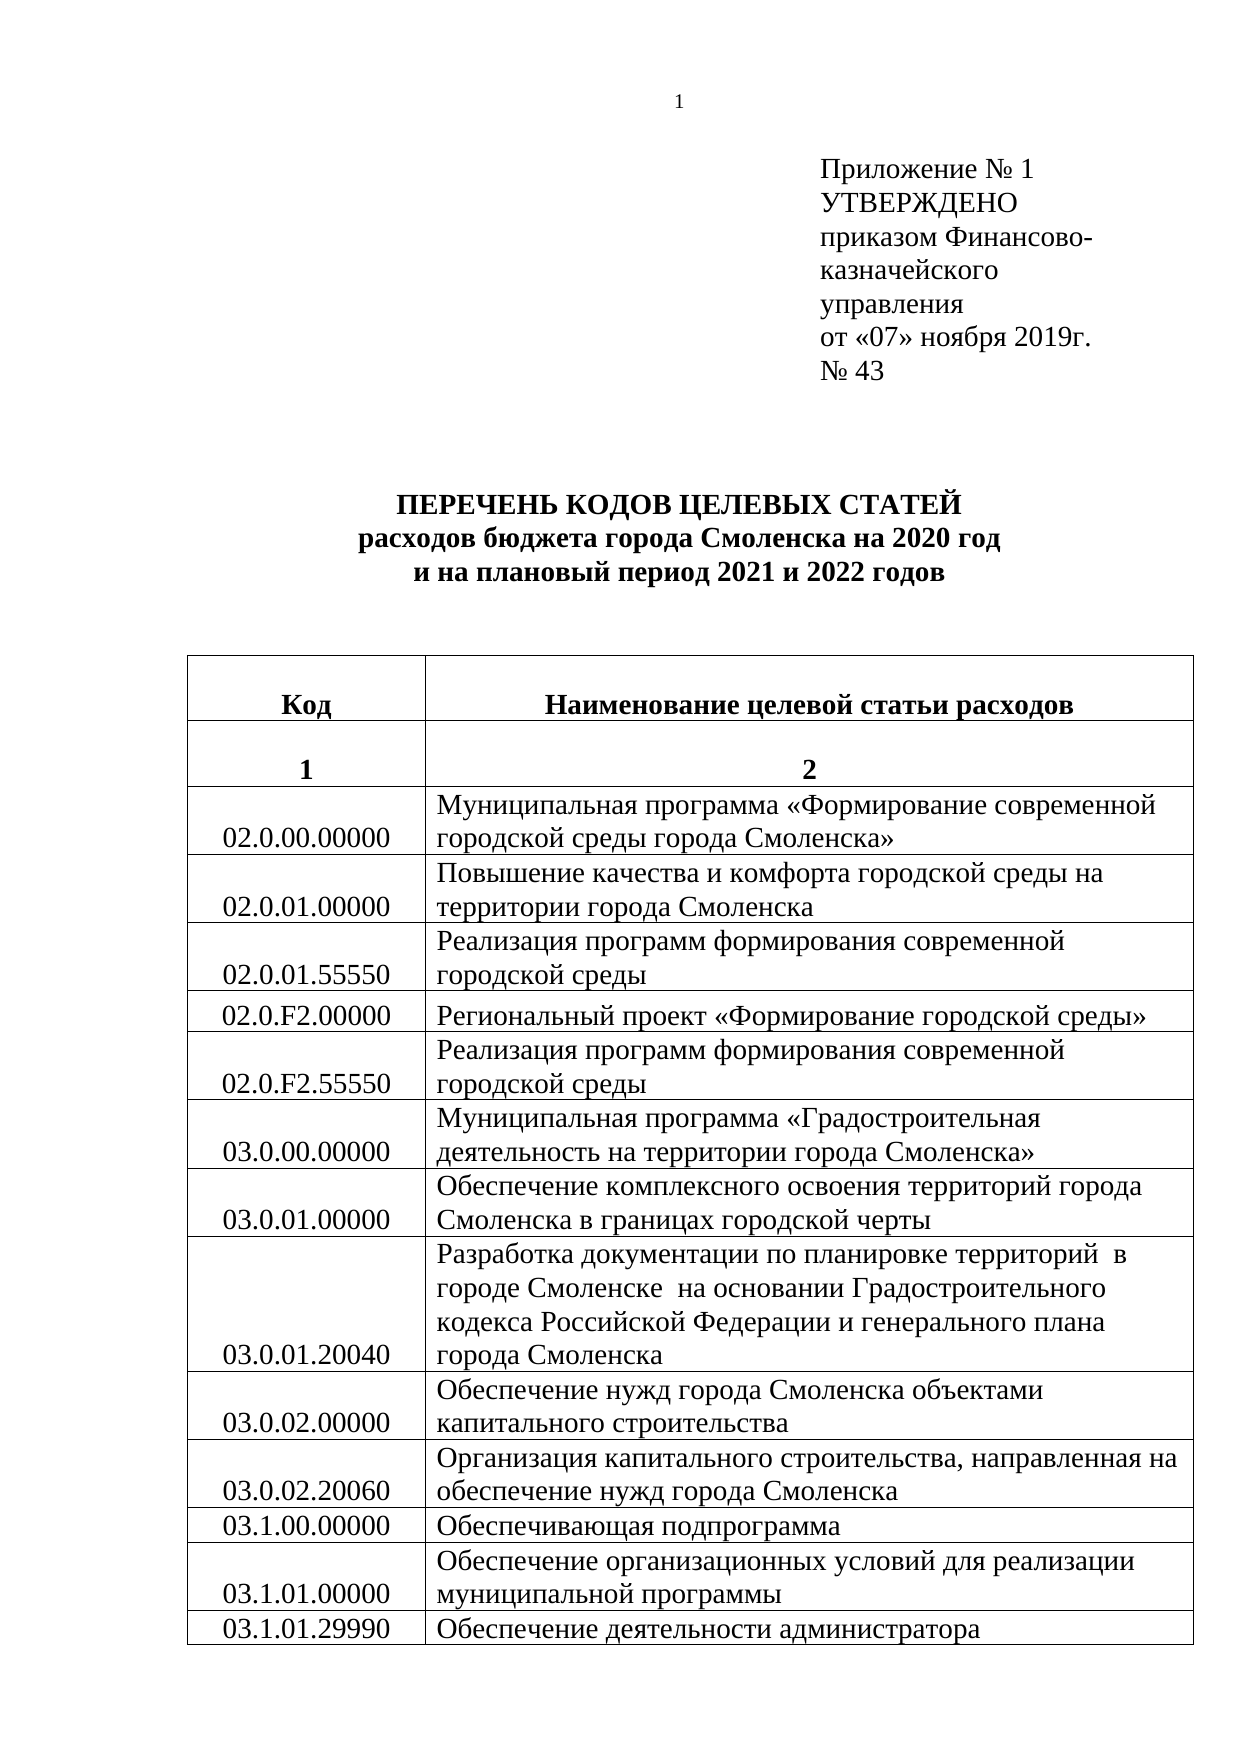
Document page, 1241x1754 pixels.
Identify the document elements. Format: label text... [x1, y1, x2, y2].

text от «07» ноября 2019г. [177, 319, 1181, 353]
table_cell 1 [188, 721, 425, 786]
table_cell 03.1.01.29990 [188, 1611, 425, 1644]
table_cell Реализация программ формирования современной городской среды [426, 923, 1193, 990]
text ПЕРЕЧЕНЬ КОДОВ ЦЕЛЕВЫХ СТАТЕЙ [177, 487, 1181, 521]
text и на плановый период 2021 и 2022 годов [177, 554, 1181, 588]
table_header Код [188, 656, 425, 720]
table_cell Обеспечивающая подпрограмма [426, 1508, 1193, 1542]
table_cell 03.1.01.00000 [188, 1543, 425, 1610]
text № 43 [177, 353, 1181, 386]
table_cell 03.1.00.00000 [188, 1508, 425, 1542]
table_header Наименование целевой статьи расходов [426, 656, 1193, 720]
table_cell Региональный проект «Формирование городской среды» [426, 991, 1193, 1031]
table_cell Организация капитального строительства, направленная на обеспечение нужд города Смоленска [426, 1440, 1193, 1507]
table_cell 03.0.00.00000 [188, 1100, 425, 1167]
text УТВЕРЖДЕНО [177, 185, 1181, 219]
table_cell Муниципальная программа «Формирование современной городской среды города Смоленска» [426, 787, 1193, 854]
text управления [177, 286, 1181, 319]
table_cell 03.0.02.00000 [188, 1372, 425, 1439]
table_cell Реализация программ формирования современной городской среды [426, 1032, 1193, 1099]
table_cell 02.0.F2.55550 [188, 1032, 425, 1099]
text казначейского [177, 252, 1181, 286]
text Приложение № 1 [177, 152, 1181, 185]
table_cell Повышение качества и комфорта городской среды на территории города Смоленска [426, 855, 1193, 922]
table_cell 03.0.02.20060 [188, 1440, 425, 1507]
table_cell Муниципальная программа «Градостроительная деятельность на территории города Смоленска» [426, 1100, 1193, 1167]
table_cell Обеспечение комплексного освоения территорий города Смоленска в границах городской черты [426, 1169, 1193, 1236]
table_cell 02.0.01.55550 [188, 923, 425, 990]
table_cell Обеспечение организационных условий для реализации муниципальной программы [426, 1543, 1193, 1610]
text приказом Финансово- [177, 219, 1181, 252]
table_cell 02.0.01.00000 [188, 855, 425, 922]
table_cell 2 [426, 721, 1193, 786]
table_cell Обеспечение нужд города Смоленска объектами капитального строительства [426, 1372, 1193, 1439]
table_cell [426, 1611, 1193, 1644]
table_cell 02.0.00.00000 [188, 787, 425, 854]
table_cell Разработка документации по планировке территорий в городе Смоленске на основании Градостроительного кодекса Российской Федерации и генерального плана города Смоленска [426, 1237, 1193, 1371]
table_cell 03.0.01.00000 [188, 1169, 425, 1236]
table_cell 03.0.01.20040 [188, 1237, 425, 1371]
table_cell 02.0.F2.00000 [188, 991, 425, 1031]
text расходов бюджета города Смоленска на 2020 год [177, 521, 1181, 554]
